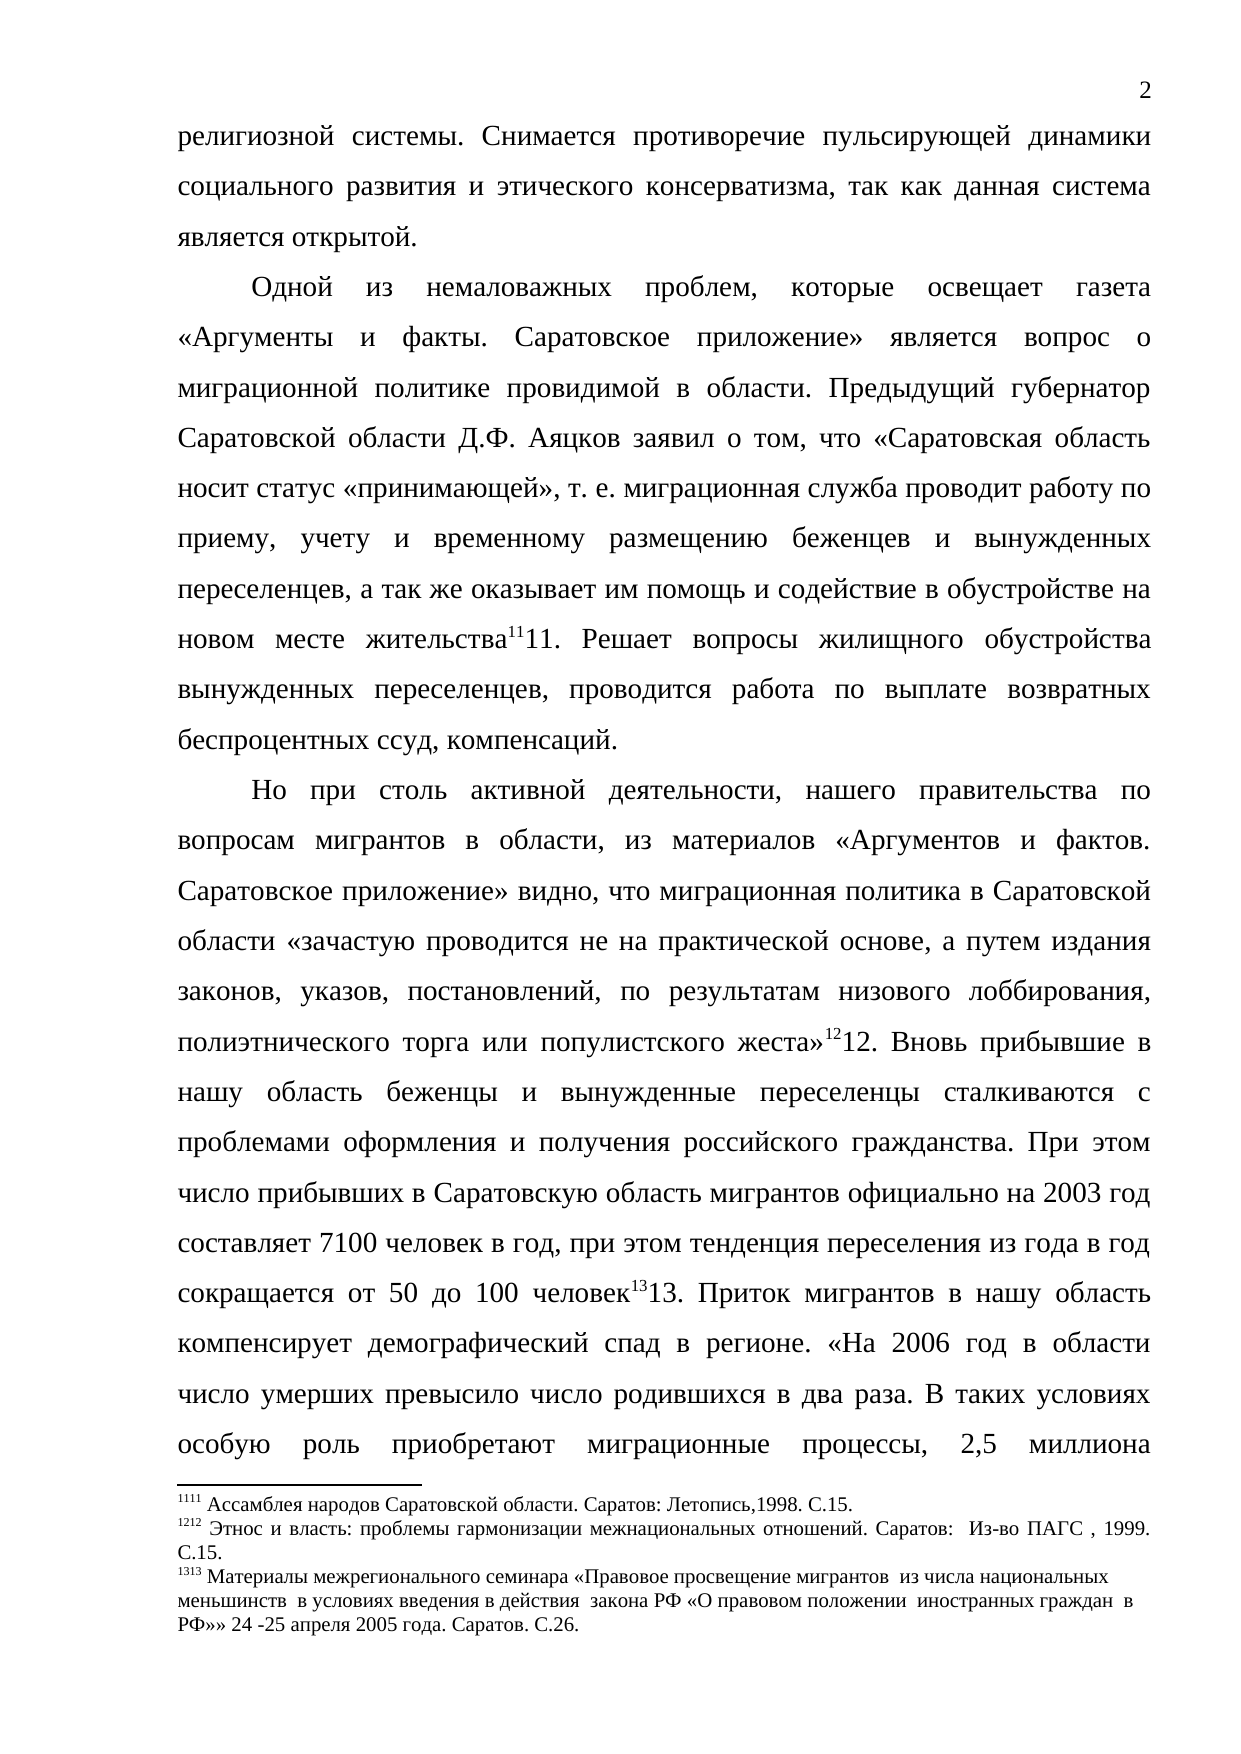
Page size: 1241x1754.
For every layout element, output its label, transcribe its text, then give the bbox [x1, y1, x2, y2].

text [177, 772, 1152, 1460]
text Одной из немаловажных проблем, которые освещает газета «Аргументы и факты. Саратовское приложение» является вопрос о миграционной политике провидимой в области. Предыдущий губернатор Саратовской области Д.Ф. Аяцков заявил о том, что «Саратовская область носит статус «принимающей», т. е. миграционная служба проводит работу по приему, учету и временному размещению беженцев и вынужденных переселенцев, а так же оказывает им помощь и содействие в обустройстве на новом месте жительства11. Решает вопросы жилищного обустройства вынужденных переселенцев, проводится работа по выплате возвратных беспроцентных ссуд, компенсаций. [177, 269, 1152, 755]
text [177, 118, 1152, 252]
